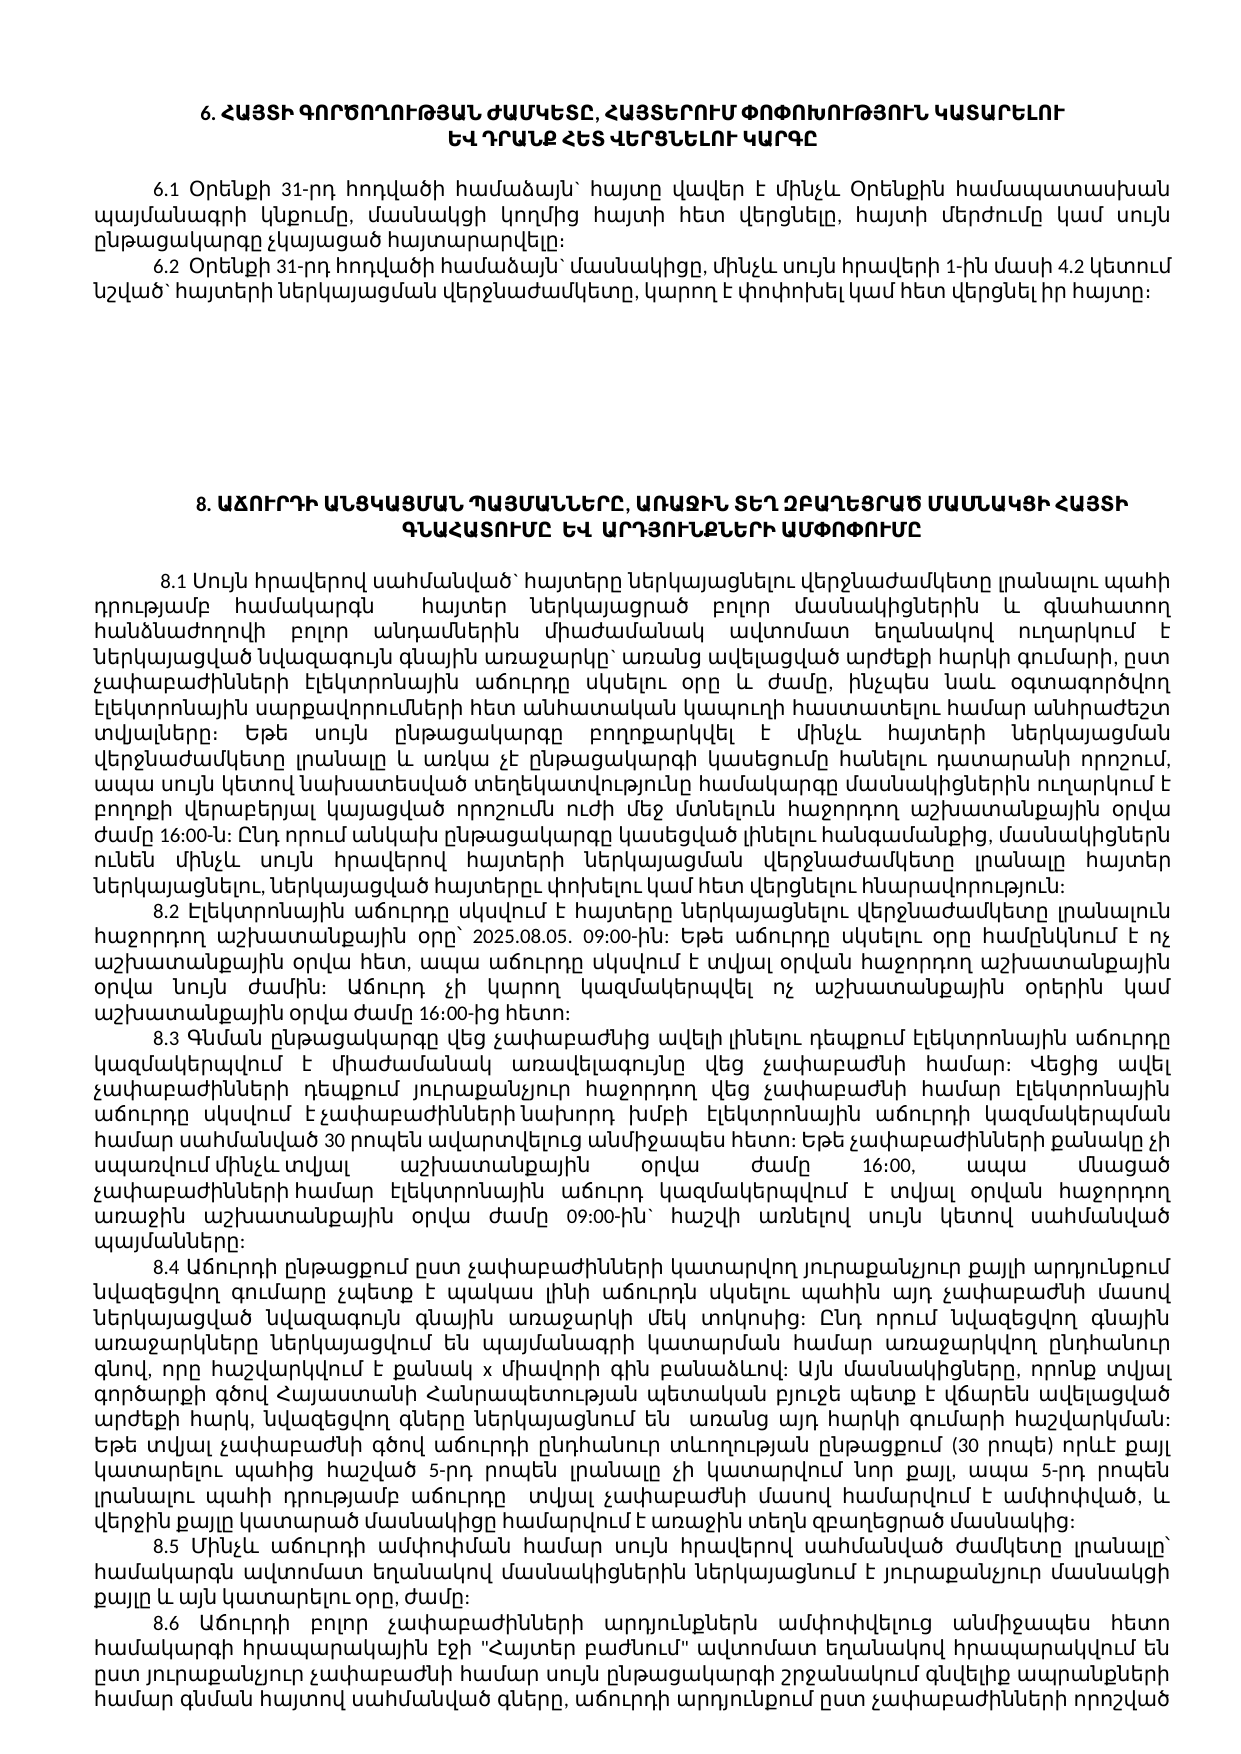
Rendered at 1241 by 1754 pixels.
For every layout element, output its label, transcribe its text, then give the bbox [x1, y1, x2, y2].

text 8. ԱՃՈՒՐԴԻ ԱՆՑԿԱՑՄԱՆ ՊԱՅՄԱՆՆԵՐԸ, ԱՌԱՋԻՆ ՏԵՂ ԶԲԱՂԵՑՐԱԾ ՄԱՍՆԱԿՑԻ ՀԱՅՏԻ [94, 492, 1171, 517]
text 8.1 Սույն հրավերով սահմանված` հայտերը ներկայացնելու վերջնաժամկետը լրանալու պահի դրությամբ համակարգն հայտեր ներկայացրած բոլոր մասնակիցներին և գնահատող հանձնաժողովի բոլոր անդամներին միաժամանակ ավտոմատ եղանակով ուղարկում է ներկայացված նվազագույն գնային առաջարկը` առանց ավելացված արժեքի հարկի գումարի, ըստ չափաբաժինների էլեկտրոնային աճուրդը սկսելու օրը և ժամը, ինչպես նաև օգտագործվող էլեկտրոնային սարքավորումների հետ անհատական կապուղի հաստատելու համար անհրաժեշտ տվյալները։ Եթե սույն ընթացակարգը բողոքարկվել է մինչև հայտերի ներկայացման վերջնաժամկետը լրանալը և առկա չէ ընթացակարգի կասեցումը հանելու դատարանի որոշում, ապա սույն կետով նախատեսված տեղեկատվությունը համակարգը մասնակիցներին ուղարկում է բողոքի վերաբերյալ կայացված որոշումն ուժի մեջ մտնելուն հաջորդող աշխատանքային օրվա ժամը 16:00-ն: Ընդ որում անկախ ընթացակարգը կասեցված լինելու հանգամանքից, մասնակիցներն ունեն մինչև սույն հրավերով հայտերի ներկայացման վերջնաժամկետը լրանալը հայտեր ներկայացնելու, ներկայացված հայտերըւ փոխելու կամ հետ վերցնելու հնարավորություն: [94, 568, 1171, 898]
text 6. ՀԱՅՏԻ ԳՈՐԾՈՂՈՒԹՅԱՆ ԺԱՄԿԵՏԸ, ՀԱՅՏԵՐՈՒՄ ՓՈՓՈԽՈՒԹՅՈՒՆ ԿԱՏԱՐԵԼՈՒ [94, 100, 1171, 126]
text 6.2 Օրենքի 31-րդ հոդվածի համաձայն` մասնակիցը, մինչև սույն հրավերի 1-ին մասի 4.2 կետում նշված` հայտերի ներկայացման վերջնաժամկետը, կարող է փոփոխել կամ հետ վերցնել իր հայտը։ [94, 253, 1171, 304]
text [94, 1610, 1171, 1712]
text ԳՆԱՀԱՏՈՒՄԸ ԵՎ ԱՐԴՅՈՒՆՔՆԵՐԻ ԱՄՓՈՓՈՒՄԸ [94, 517, 1171, 542]
text 8.4 Աճուրդի ընթացքում ըստ չափաբաժինների կատարվող յուրաքանչյուր քայլի արդյունքում նվազեցվող գումարը չպետք է պակաս լինի աճուրդն սկսելու պահին այդ չափաբաժնի մասով ներկայացված նվազագույն գնային առաջարկի մեկ տոկոսից: Ընդ որում նվազեցվող գնային առաջարկները ներկայացվում են պայմանագրի կատարման համար առաջարկվող ընդհանուր գնով, որը հաշվարկվում է քանակ x միավորի գին բանաձևով: Այն մասնակիցները, որոնք տվյալ գործարքի գծով Հայաստանի Հանրապետության պետական բյուջե պետք է վճարեն ավելացված արժեքի հարկ, նվազեցվող գները ներկայացնում են առանց այդ հարկի գումարի հաշվարկման: Եթե տվյալ չափաբաժնի գծով աճուրդի ընդհանուր տևողության ընթացքում (30 րոպե) որևէ քայլ կատարելու պահից հաշված 5-րդ րոպեն լրանալը չի կատարվում նոր քայլ, ապա 5-րդ րոպեն լրանալու պահի դրությամբ աճուրդը տվյալ չափաբաժնի մասով համարվում է ամփոփված, և վերջին քայլը կատարած մասնակիցը համարվում է առաջին տեղն զբաղեցրած մասնակից: [94, 1254, 1171, 1534]
text ԵՎ ԴՐԱՆՔ ՀԵՏ ՎԵՐՑՆԵԼՈՒ ԿԱՐԳԸ [94, 126, 1171, 151]
text 8.5 Մինչև աճուրդի ամփոփման համար սույն հրավերով սահմանված ժամկետը լրանալը՝ համակարգն ավտոմատ եղանակով մասնակիցներին ներկայացնում է յուրաքանչյուր մասնակցի քայլը և այն կատարելու օրը, ժամը: [94, 1534, 1171, 1610]
text 8.3 Գնման ընթացակարգը վեց չափաբաժնից ավելի լինելու դեպքում էլեկտրոնային աճուրդը կազմակերպվում է միաժամանակ առավելագույնը վեց չափաբաժնի համար: Վեցից ավել չափաբաժինների դեպքում յուրաքանչյուր հաջորդող վեց չափաբաժնի համար էլեկտրոնային աճուրդը սկսվում է չափաբաժինների նախորդ խմբի էլեկտրոնային աճուրդի կազմակերպման համար սահմանված 30 րոպեն ավարտվելուց անմիջապես հետո: Եթե չափաբաժինների քանակը չի սպառվում մինչև տվյալ աշխատանքային օրվա ժամը 16։00, ապա մնացած չափաբաժինների համար էլեկտրոնային աճուրդ կազմակերպվում է տվյալ օրվան հաջորդող առաջին աշխատանքային օրվա ժամը 09:00-ին` հաշվի առնելով սույն կետով սահմանված պայմանները: [94, 1025, 1171, 1254]
text 6.1 Օրենքի 31-րդ հոդվածի համաձայն` հայտը վավեր է մինչև Օրենքին համապատասխան պայմանագրի կնքումը, մասնակցի կողմից հայտի հետ վերցնելը, հայտի մերժումը կամ սույն ընթացակարգը չկայացած հայտարարվելը։ [94, 177, 1171, 253]
text 8.2 Էլեկտրոնային աճուրդը սկսվում է հայտերը ներկայացնելու վերջնաժամկետը լրանալուն հաջորդող աշխատանքային օրը՝ 2025.08.05. 09:00 -ին: Եթե աճուրդը սկսելու օրը համընկնում է ոչ աշխատանքային օրվա հետ, ապա աճուրդը սկսվում է տվյալ օրվան հաջորդող աշխատանքային օրվա նույն ժամին: Աճուրդ չի կարող կազմակերպվել ոչ աշխատանքային օրերին կամ աշխատանքային օրվա ժամը 16։00-ից հետո: [94, 898, 1171, 1025]
